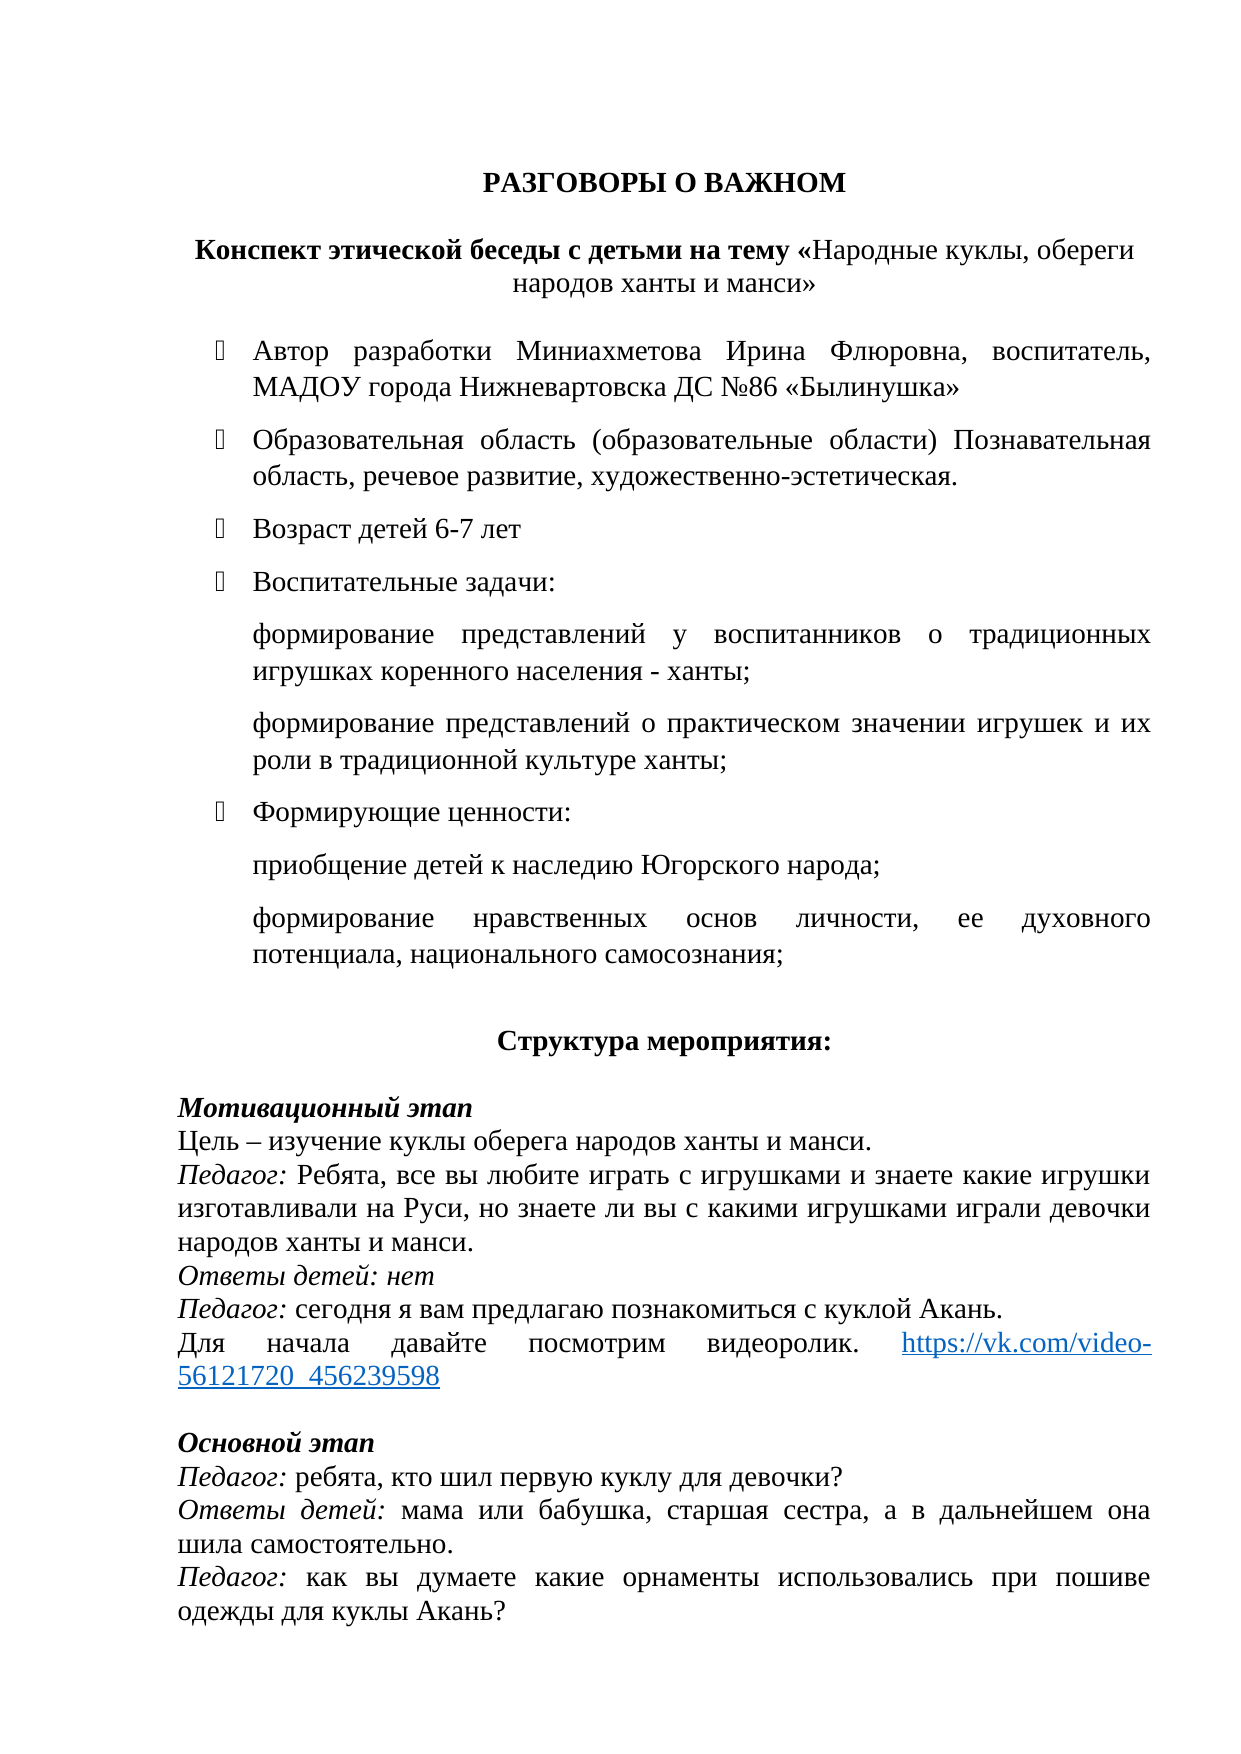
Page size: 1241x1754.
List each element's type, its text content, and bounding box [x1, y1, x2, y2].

list приобщение детей к наследию Югорского народа; [252, 847, 1152, 881]
list Образовательная область (образовательные области) Познавательная область, речевое развитие, художественно-эстетическая. [215, 422, 1152, 492]
text формирование нравственных основ личности, ее духовного потенциала, национального самосознания; [252, 900, 1152, 970]
text Мотивационный этап [177, 1090, 1152, 1123]
text Конспект этической беседы с детьми на тему «Народные куклы, обереги народов ханты и манси» [177, 232, 1152, 299]
text РАЗГОВОРЫ О ВАЖНОМ [177, 165, 1152, 198]
list Возраст детей 6-7 лет [215, 511, 1152, 544]
text Ответы детей: мама или бабушка, старшая сестра, а в дальнейшем она шила самостоятельно. [177, 1492, 1152, 1559]
text Структура мероприятия: [177, 1023, 1152, 1056]
text Педагог: как вы думаете какие орнаменты использовались при пошиве одежды для куклы Акань? [177, 1559, 1152, 1627]
text Педагог: ребята, кто шил первую куклу для девочки? [177, 1459, 1152, 1492]
list Воспитательные задачи: [215, 564, 1152, 597]
text Педагог: сегодня я вам предлагаю познакомиться с куклой Акань. [177, 1291, 1152, 1325]
text Педагог: Ребята, все вы любите играть с игрушками и знаете какие игрушки изготавливали на Руси, но знаете ли вы с какими игрушками играли девочки народов ханты и манси. [177, 1157, 1152, 1258]
list Автор разработки Миниахметова Ирина Флюровна, воспитатель, МАДОУ города Нижневартовска ДС №86 «Былинушка» [215, 333, 1152, 402]
text формирование представлений у воспитанников о традиционных игрушках коренного населения - ханты; [252, 617, 1152, 686]
text Цель – изучение куклы оберега народов ханты и манси. [177, 1123, 1152, 1157]
text формирование представлений о практическом значении игрушек и их роли в традиционной культуре ханты; [252, 706, 1152, 775]
list Формирующие ценности: [215, 794, 1152, 828]
text Для начала давайте посмотрим видеоролик. https://vk.com/video-56121720_456239598 [177, 1325, 1152, 1392]
text Основной этап [177, 1425, 1152, 1459]
text Ответы детей: нет [177, 1258, 1152, 1291]
